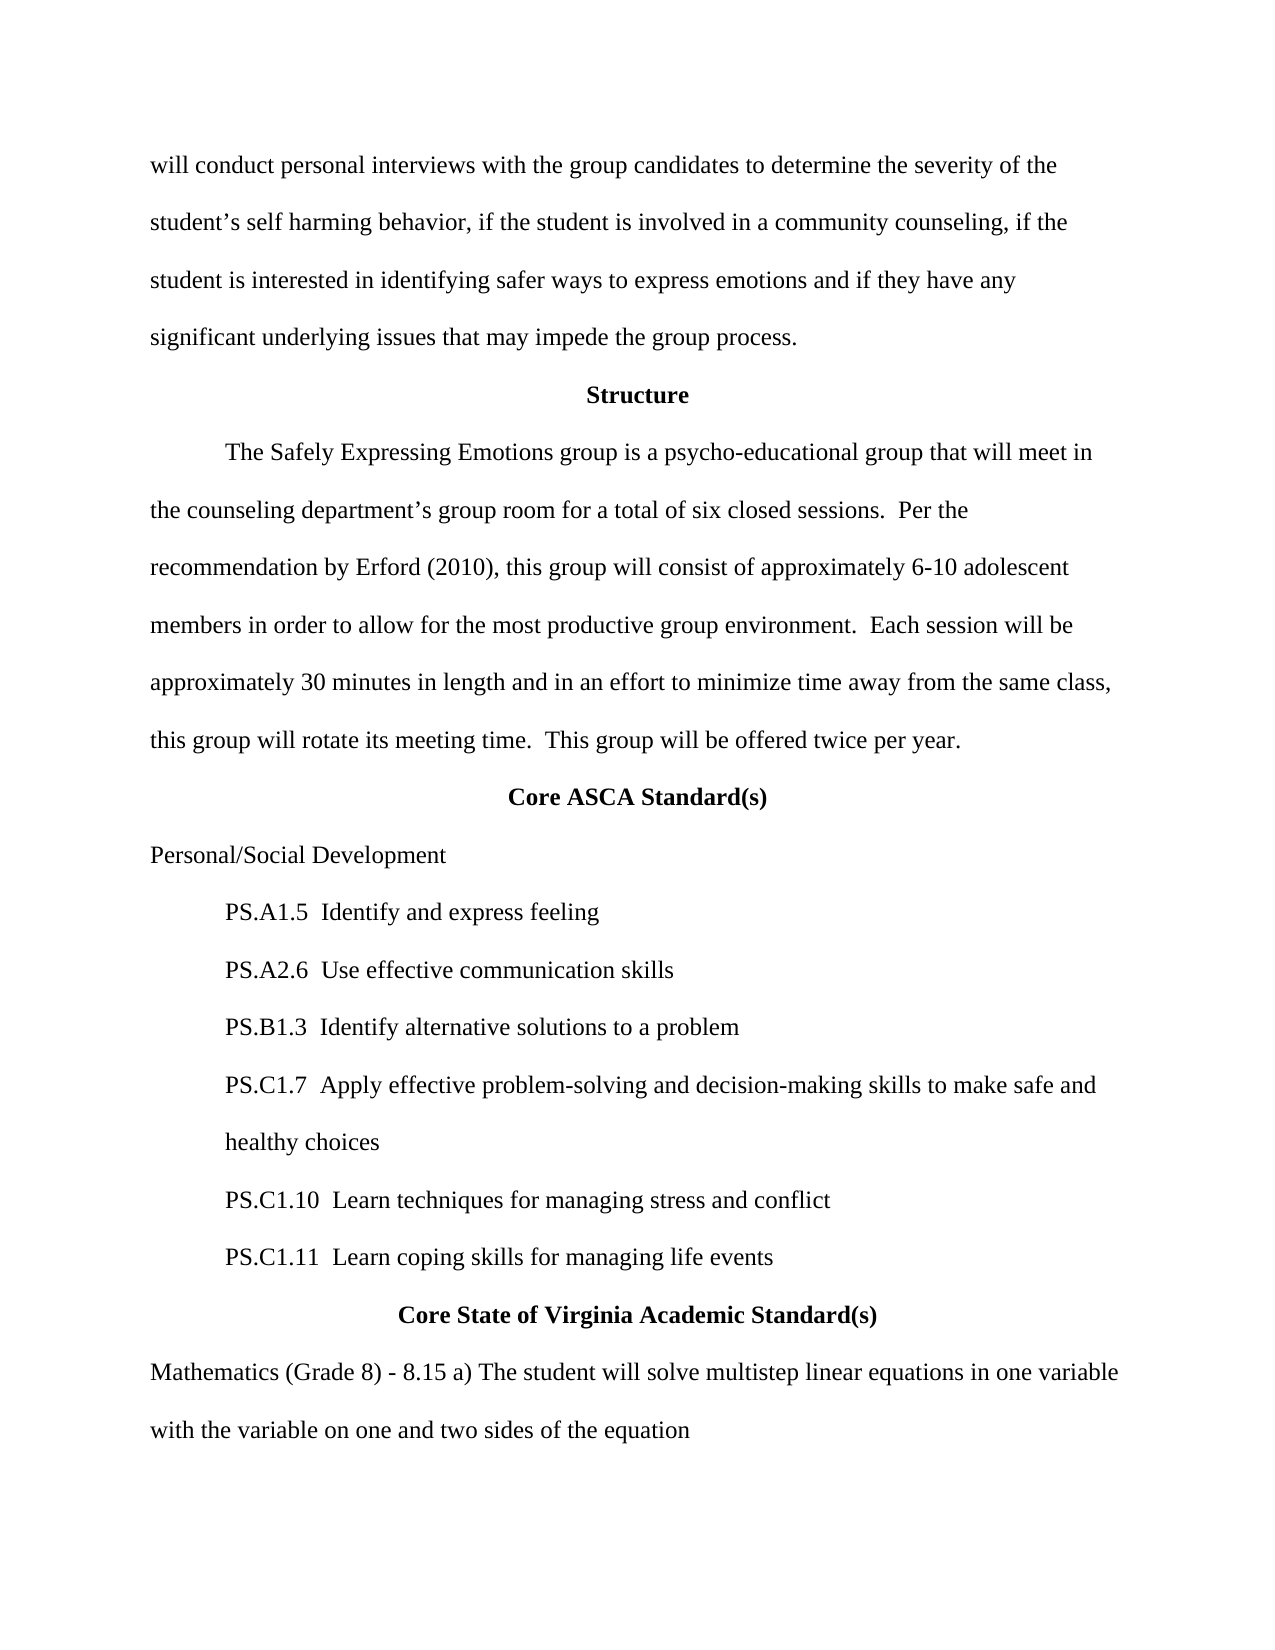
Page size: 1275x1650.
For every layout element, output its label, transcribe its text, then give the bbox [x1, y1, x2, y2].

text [150, 150, 1125, 351]
text Core State of Virginia Academic Standard(s) [150, 1300, 1125, 1329]
text The Safely Expressing Emotions group is a psycho-educational group that will meet in the counseling department’s group room for a total of six closed sessions. Per the recommendation by Erford (2010), this group will consist of approximately 6-10 adolescent members in order to allow for the most productive group environment. Each session will be approximately 30 minutes in length and in an effort to minimize time away from the same class, this group will rotate its meeting time. This group will be offered twice per year. [150, 437, 1125, 754]
text Mathematics (Grade 8) - 8.15 a) The student will solve multistep linear equations in one variable with the variable on one and two sides of the equation [150, 1357, 1125, 1444]
text PS.C1.10 Learn techniques for managing stress and conflict [150, 1185, 1125, 1214]
text PS.C1.11 Learn coping skills for managing life events [150, 1242, 1125, 1271]
text PS.C1.7 Apply effective problem-solving and decision-making skills to make safe and healthy choices [225, 1070, 1125, 1156]
text PS.B1.3 Identify alternative solutions to a problem [150, 1012, 1125, 1041]
text Core ASCA Standard(s) [150, 782, 1125, 811]
text Structure [150, 380, 1125, 409]
text PS.A1.5 Identify and express feeling [150, 897, 1125, 926]
text PS.A2.6 Use effective communication skills [150, 955, 1125, 984]
text Personal/Social Development [150, 840, 1125, 869]
